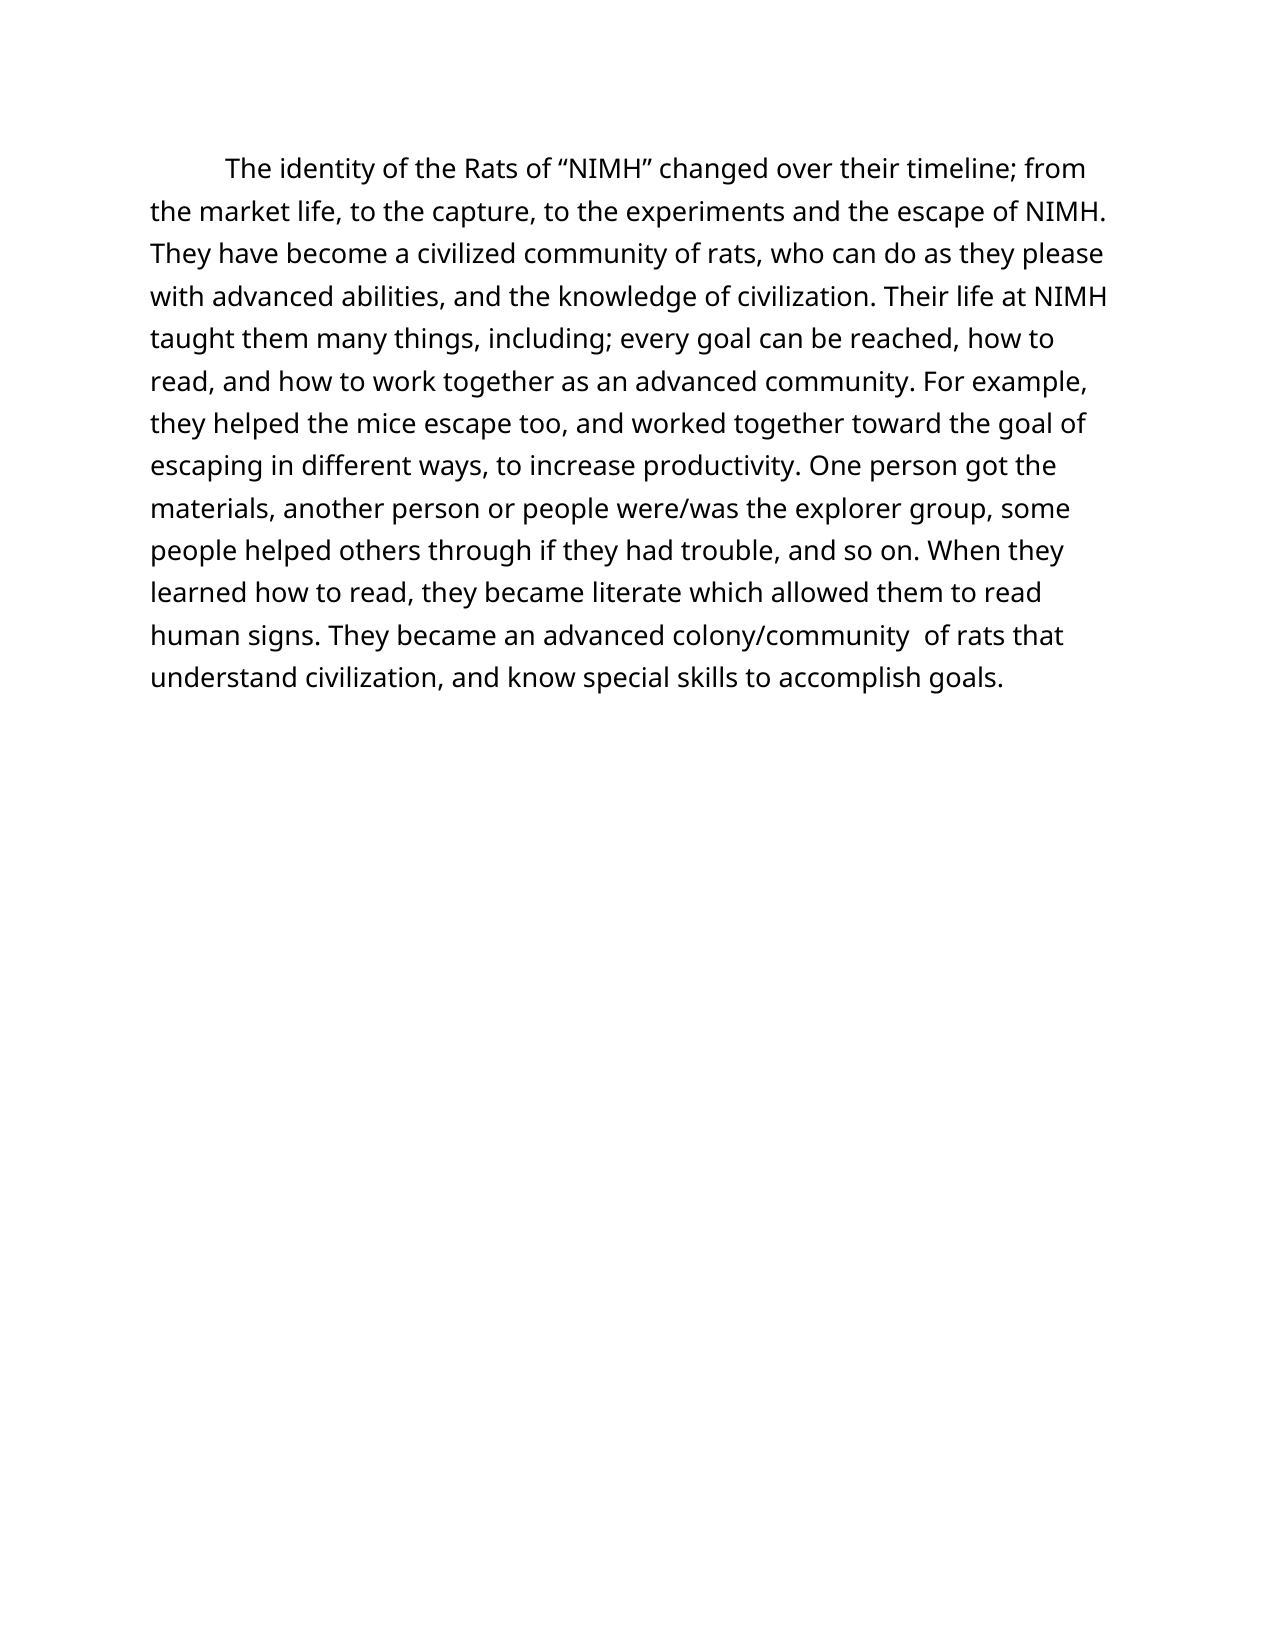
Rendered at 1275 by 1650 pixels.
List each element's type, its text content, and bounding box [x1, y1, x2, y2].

text The identity of the Rats of “NIMH” changed over their timeline; from the market life, to the capture, to the experiments and the escape of NIMH. They have become a civilized community of rats, who can do as they please with advanced abilities, and the knowledge of civilization. Their life at NIMH taught them many things, including; every goal can be reached, how to read, and how to work together as an advanced community. For example, they helped the mice escape too, and worked together toward the goal of escaping in different ways, to increase productivity. One person got the materials, another person or people were/was the explorer group, some people helped others through if they had trouble, and so on. When they learned how to read, they became literate which allowed them to read human signs. They became an advanced colony/community of rats that understand civilization, and know special skills to accomplish goals. [150, 150, 1125, 696]
